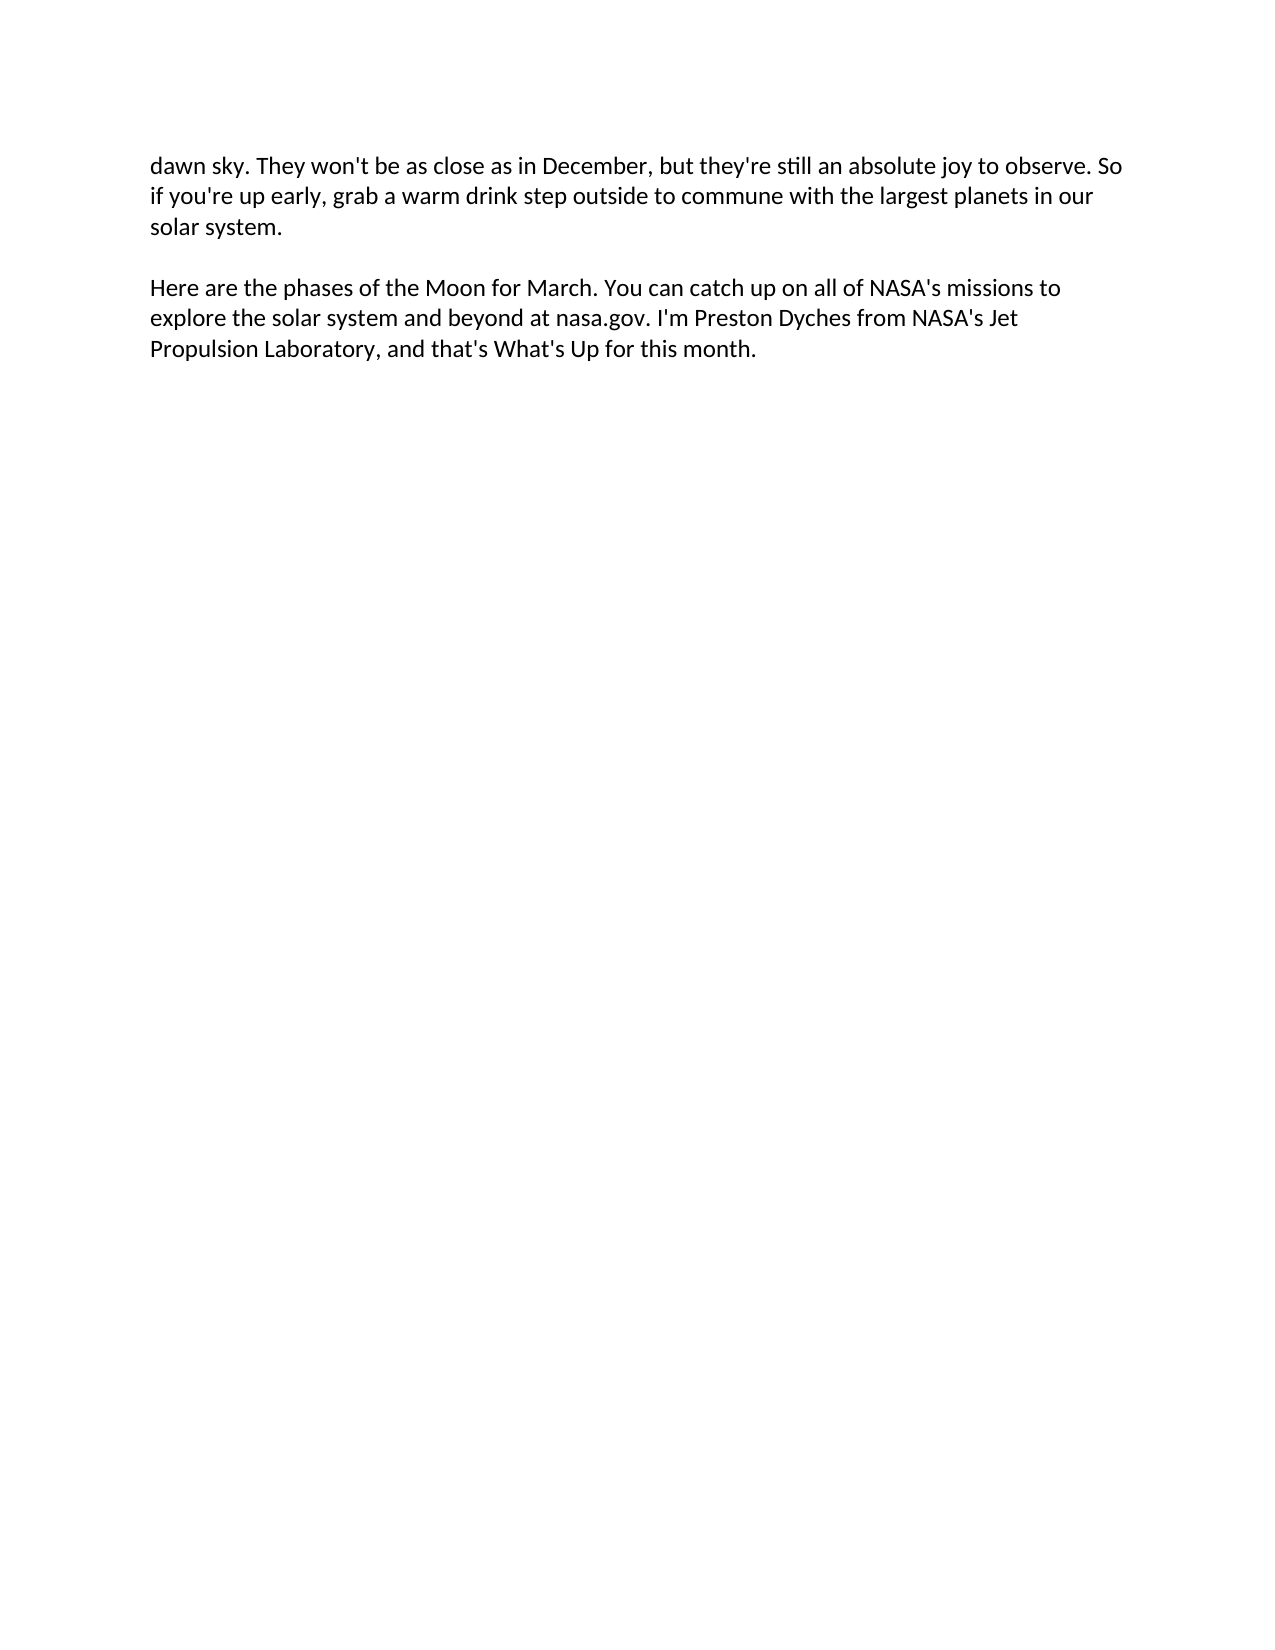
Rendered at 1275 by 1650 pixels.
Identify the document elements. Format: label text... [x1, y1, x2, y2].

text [150, 150, 1125, 242]
text Here are the phases of the Moon for March. You can catch up on all of NASA's missions to explore the solar system and beyond at nasa.gov. I'm Preston Dyches from NASA's Jet Propulsion Laboratory, and that's What's Up for this month. [150, 272, 1125, 364]
